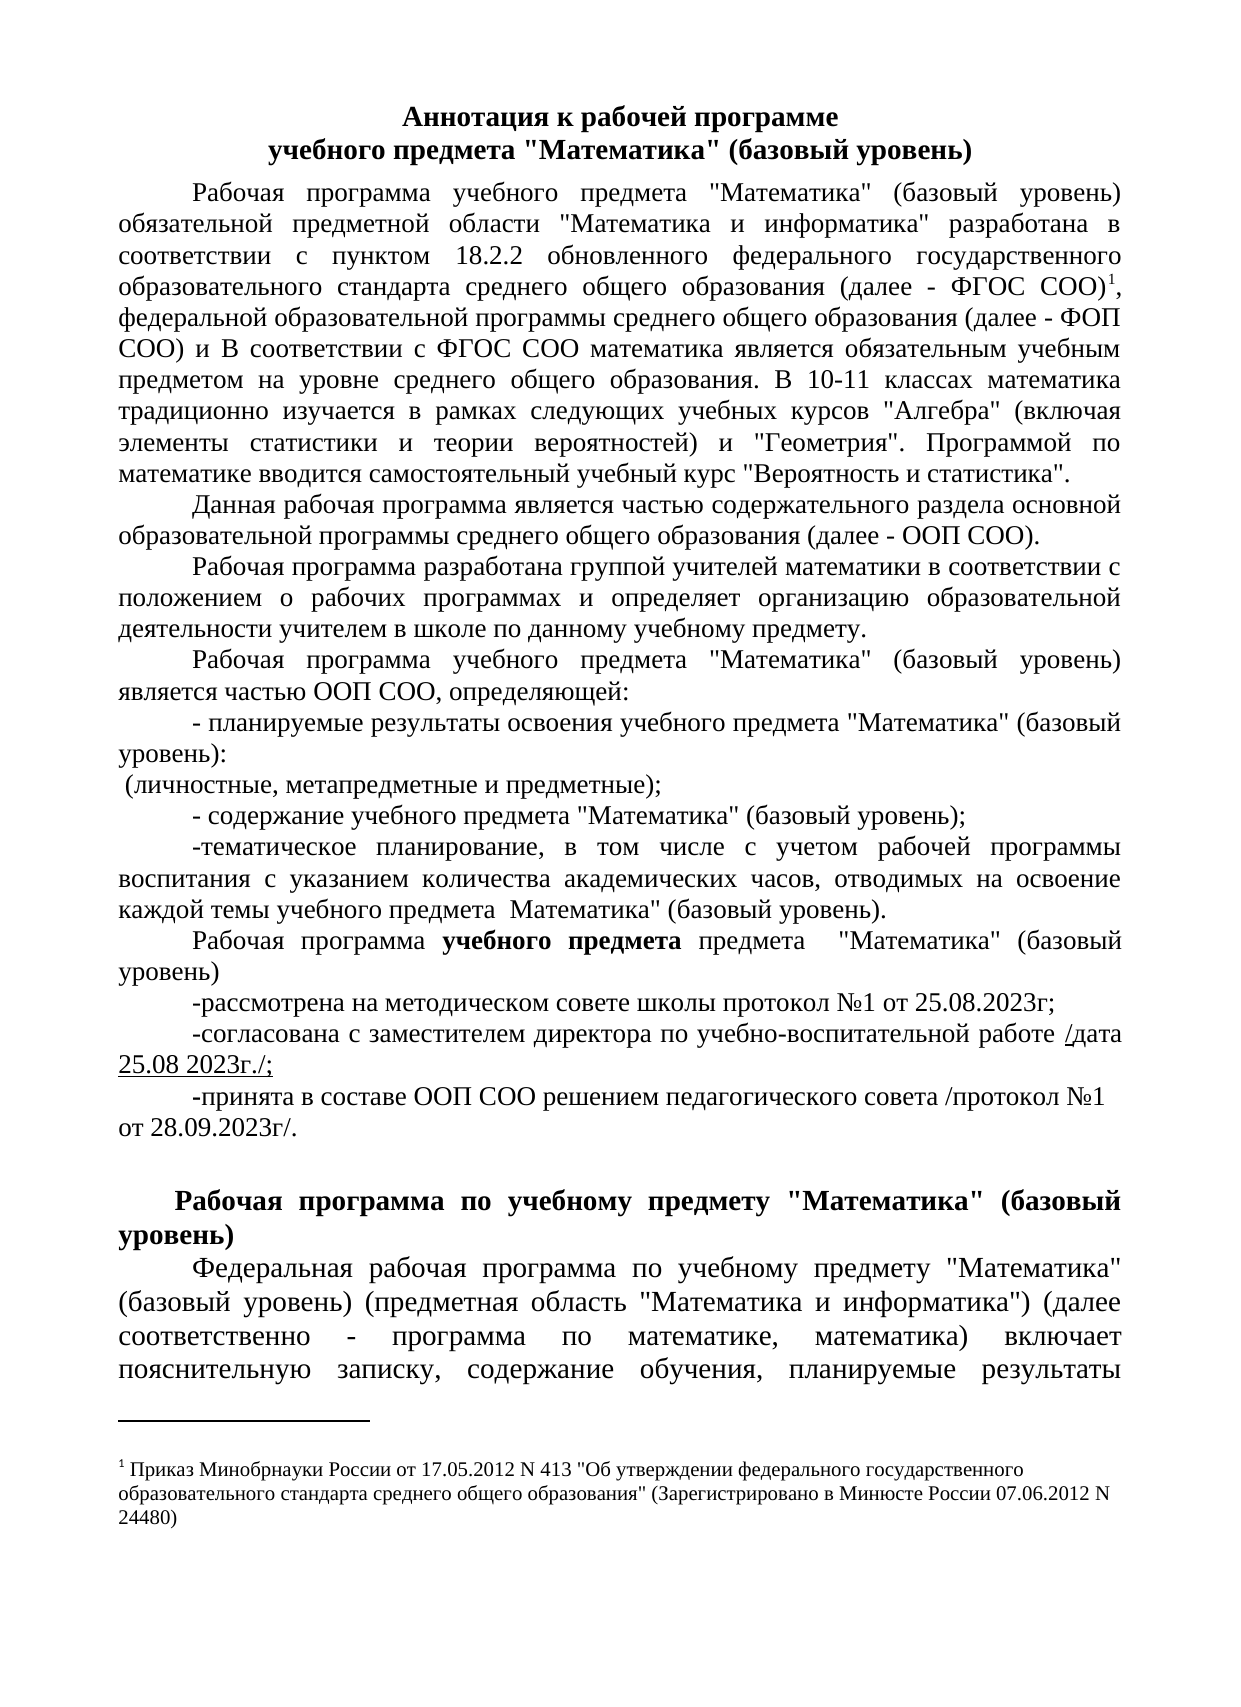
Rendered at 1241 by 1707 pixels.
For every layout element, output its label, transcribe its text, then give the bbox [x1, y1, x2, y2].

text -рассмотрена на методическом совете школы протокол №1 от 25.08.2023г; [118, 986, 1122, 1017]
text -тематическое планирование, в том числе с учетом рабочей программы воспитания с указанием количества академических часов, отводимых на освоение каждой темы учебного предмета Математика" (базовый уровень). [118, 831, 1122, 924]
text - содержание учебного предмета "Математика" (базовый уровень); [118, 799, 1122, 831]
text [118, 1251, 1122, 1385]
text Рабочая программа разработана группой учителей математики в соответствии с положением о рабочих программах и определяет организацию образовательной деятельности учителем в школе по данному учебному предмету. [118, 550, 1122, 644]
text Рабочая программа учебного предмета "Математика" (базовый уровень) является частью ООП СОО, определяющей: [118, 644, 1122, 706]
text учебного предмета "Математика" (базовый уровень) [118, 132, 1122, 166]
text -принята в составе ООП СОО решением педагогического совета /протокол №1 от 28.09.2023г/. [118, 1080, 1122, 1142]
text - планируемые результаты освоения учебного предмета "Математика" (базовый уровень): [118, 706, 1122, 768]
text Данная рабочая программа является частью содержательного раздела основной образовательной программы среднего общего образования (далее - ООП СОО). [118, 488, 1122, 550]
text (личностные, метапредметные и предметные); [118, 768, 1122, 799]
text Рабочая программа по учебному предмету "Математика" (базовый уровень) [118, 1183, 1122, 1251]
text Аннотация к рабочей программе [118, 99, 1122, 132]
text Рабочая программа учебного предмета "Математика" (базовый уровень) обязательной предметной области "Математика и информатика" разработана в соответствии с пунктом 18.2.2 обновленного федерального государственного образовательного стандарта среднего общего образования (далее - ФГОС СОО), федеральной образовательной программы среднего общего образования (далее - ФОП СОО) и В соответствии с ФГОС СОО математика является обязательным учебным предметом на уровне среднего общего образования. В 10-11 классах математика традиционно изучается в рамках следующих учебных курсов "Алгебра" (включая элементы статистики и теории вероятностей) и "Геометрия". Программой по математике вводится самостоятельный учебный курс "Вероятность и статистика". [118, 176, 1122, 488]
text -согласована с заместителем директора по учебно-воспитательной работе /дата 25.08 2023г./; [118, 1017, 1122, 1080]
text Рабочая программа учебного предмета предмета "Математика" (базовый уровень) [118, 924, 1122, 986]
